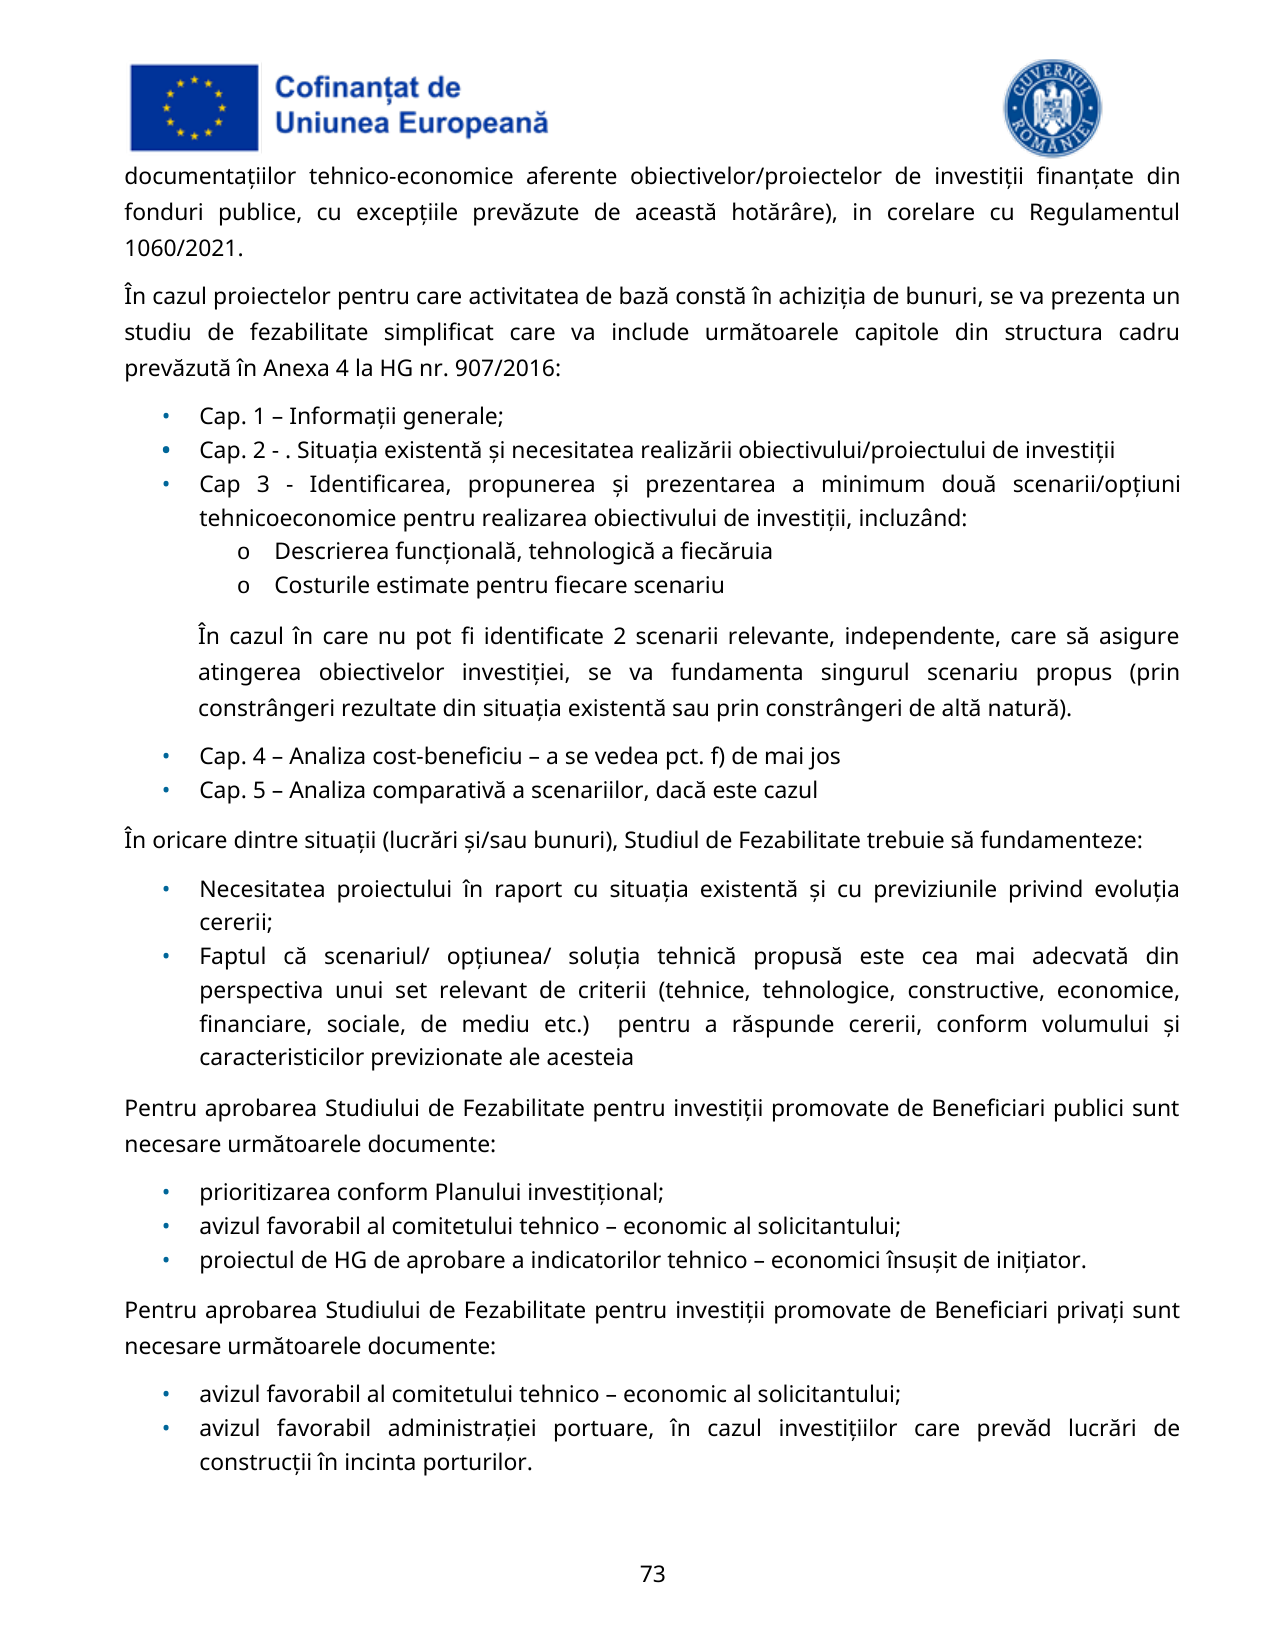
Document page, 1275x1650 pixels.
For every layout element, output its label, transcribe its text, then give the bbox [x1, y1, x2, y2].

picture [124, 59, 1104, 160]
text Pentru aprobarea Studiului de Fezabilitate pentru investiții promovate de Beneficiari privați sunt necesare următoarele documente: [124, 1294, 1181, 1361]
text În oricare dintre situații (lucrări și/sau bunuri), Studiul de Fezabilitate trebuie să fundamenteze: [124, 824, 1181, 855]
text În cazul în care nu pot fi identificate 2 scenarii relevante, independente, care să asigure atingerea obiectivelor investiției, se va fundamenta singurul scenariu propus (prin constrângeri rezultate din situația existentă sau prin constrângeri de altă natură). [198, 620, 1181, 723]
list Costurile estimate pentru fiecare scenariu [237, 569, 1181, 601]
list avizul favorabil administrației portuare, în cazul investițiilor care prevăd lucrări de construcții în incinta porturilor. [162, 1412, 1181, 1477]
list proiectul de HG de aprobare a indicatorilor tehnico – economici însușit de inițiator. [162, 1244, 1181, 1275]
list prioritizarea conform Planului investițional; [162, 1176, 1181, 1207]
text Pentru aprobarea Studiului de Fezabilitate pentru investiții promovate de Beneficiari publici sunt necesare următoarele documente: [124, 1092, 1181, 1159]
list Cap. 5 – Analiza comparativă a scenariilor, dacă este cazul [162, 774, 1181, 805]
list Cap. 1 – Informații generale; [162, 400, 1181, 432]
text În cazul proiectelor pentru care activitatea de bază constă în achiziția de bunuri, se va prezenta un studiu de fezabilitate simplificat care va include următoarele capitole din structura cadru prevăzută în Anexa 4 la HG nr. 907/2016: [124, 280, 1181, 383]
list avizul favorabil al comitetului tehnico – economic al solicitantului; [162, 1210, 1181, 1241]
list avizul favorabil al comitetului tehnico – economic al solicitantului; [162, 1378, 1181, 1410]
list Cap. 2 - . Situaţia existentă şi necesitatea realizării obiectivului/proiectului de investiţii [162, 434, 1181, 465]
list Necesitatea proiectului în raport cu situația existentă și cu previziunile privind evoluția cererii; [162, 873, 1181, 938]
list Faptul că scenariul/ opțiunea/ soluția tehnică propusă este cea mai adecvată din perspectiva unui set relevant de criterii (tehnice, tehnologice, constructive, economice, financiare, sociale, de mediu etc.) pentru a răspunde cererii, conform volumului și caracteristicilor previzionate ale acesteia [162, 940, 1181, 1073]
list Cap. 4 – Analiza cost-beneficiu – a se vedea pct. f) de mai jos [162, 740, 1181, 771]
list Descrierea funcțională, tehnologică a fiecăruia [237, 535, 1181, 567]
list Cap 3 - Identificarea, propunerea şi prezentarea a minimum două scenarii/opţiuni tehnicoeconomice pentru realizarea obiectivului de investiţii, incluzând: [162, 468, 1181, 533]
